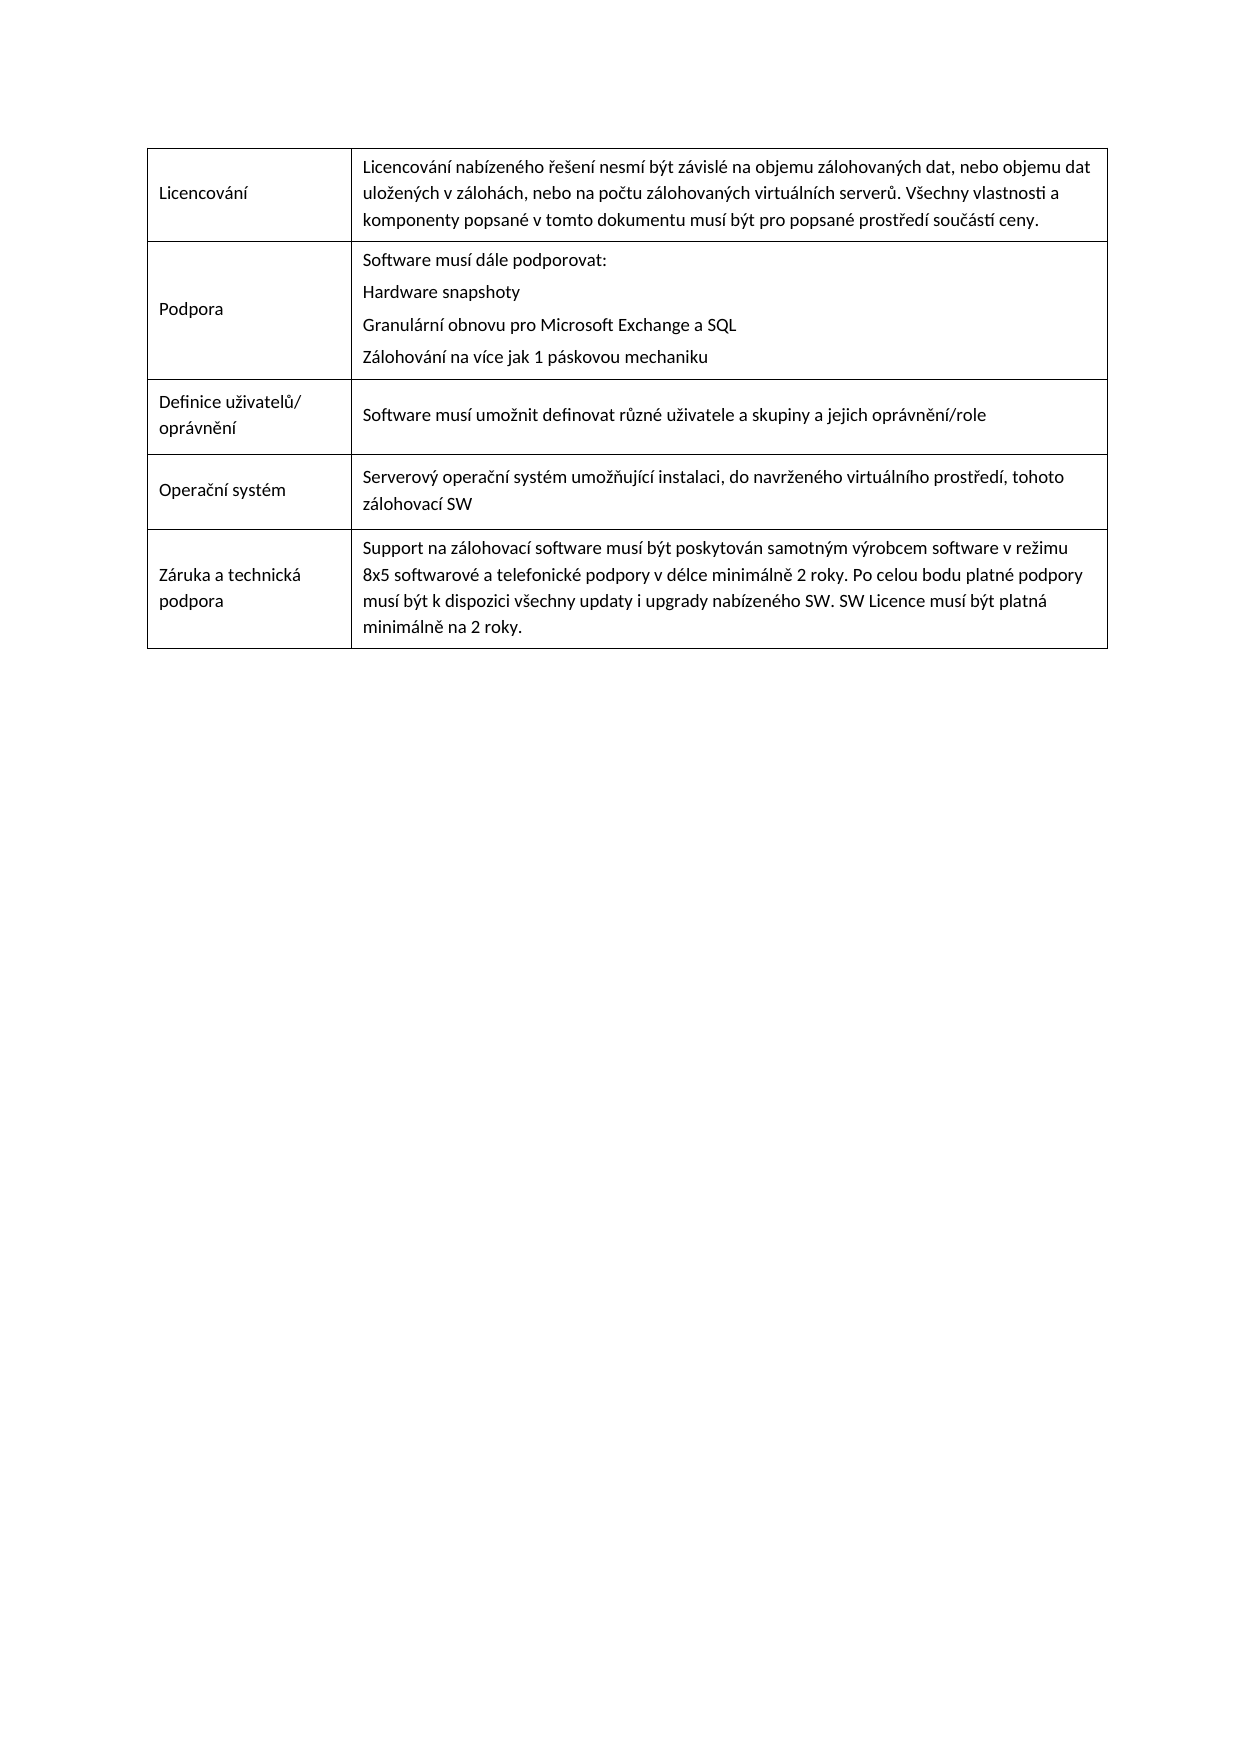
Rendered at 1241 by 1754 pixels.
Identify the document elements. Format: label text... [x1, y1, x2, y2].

table_cell Licencování nabízeného řešení nesmí být závislé na objemu zálohovaných dat, nebo objemu dat uložených v zálohách, nebo na počtu zálohovaných virtuálních serverů. Všechny vlastnosti a komponenty popsané v tomto dokumentu musí být pro popsané prostředí součástí ceny. [352, 149, 1107, 241]
table_cell Definice uživatelů/ oprávnění [148, 380, 351, 454]
table_cell Podpora [148, 242, 351, 379]
table_cell Serverový operační systém umožňující instalaci, do navrženého virtuálního prostředí, tohoto zálohovací SW [352, 455, 1107, 529]
table_cell Záruka a technická podpora [148, 530, 351, 648]
table_cell Operační systém [148, 455, 351, 529]
table_cell Support na zálohovací software musí být poskytován samotným výrobcem software v režimu 8x5 softwarové a telefonické podpory v délce minimálně 2 roky. Po celou bodu platné podpory musí být k dispozici všechny updaty i upgrady nabízeného SW. SW Licence musí být platná minimálně na 2 roky. [352, 530, 1107, 648]
table_cell Software musí umožnit definovat různé uživatele a skupiny a jejich oprávnění/role [352, 380, 1107, 454]
table_cell Software musí dále podporovat: Hardware snapshoty Granulární obnovu pro Microsoft Exchange a SQL Zálohování na více jak 1 páskovou mechaniku [352, 242, 1107, 379]
table_cell Licencování [148, 149, 351, 241]
